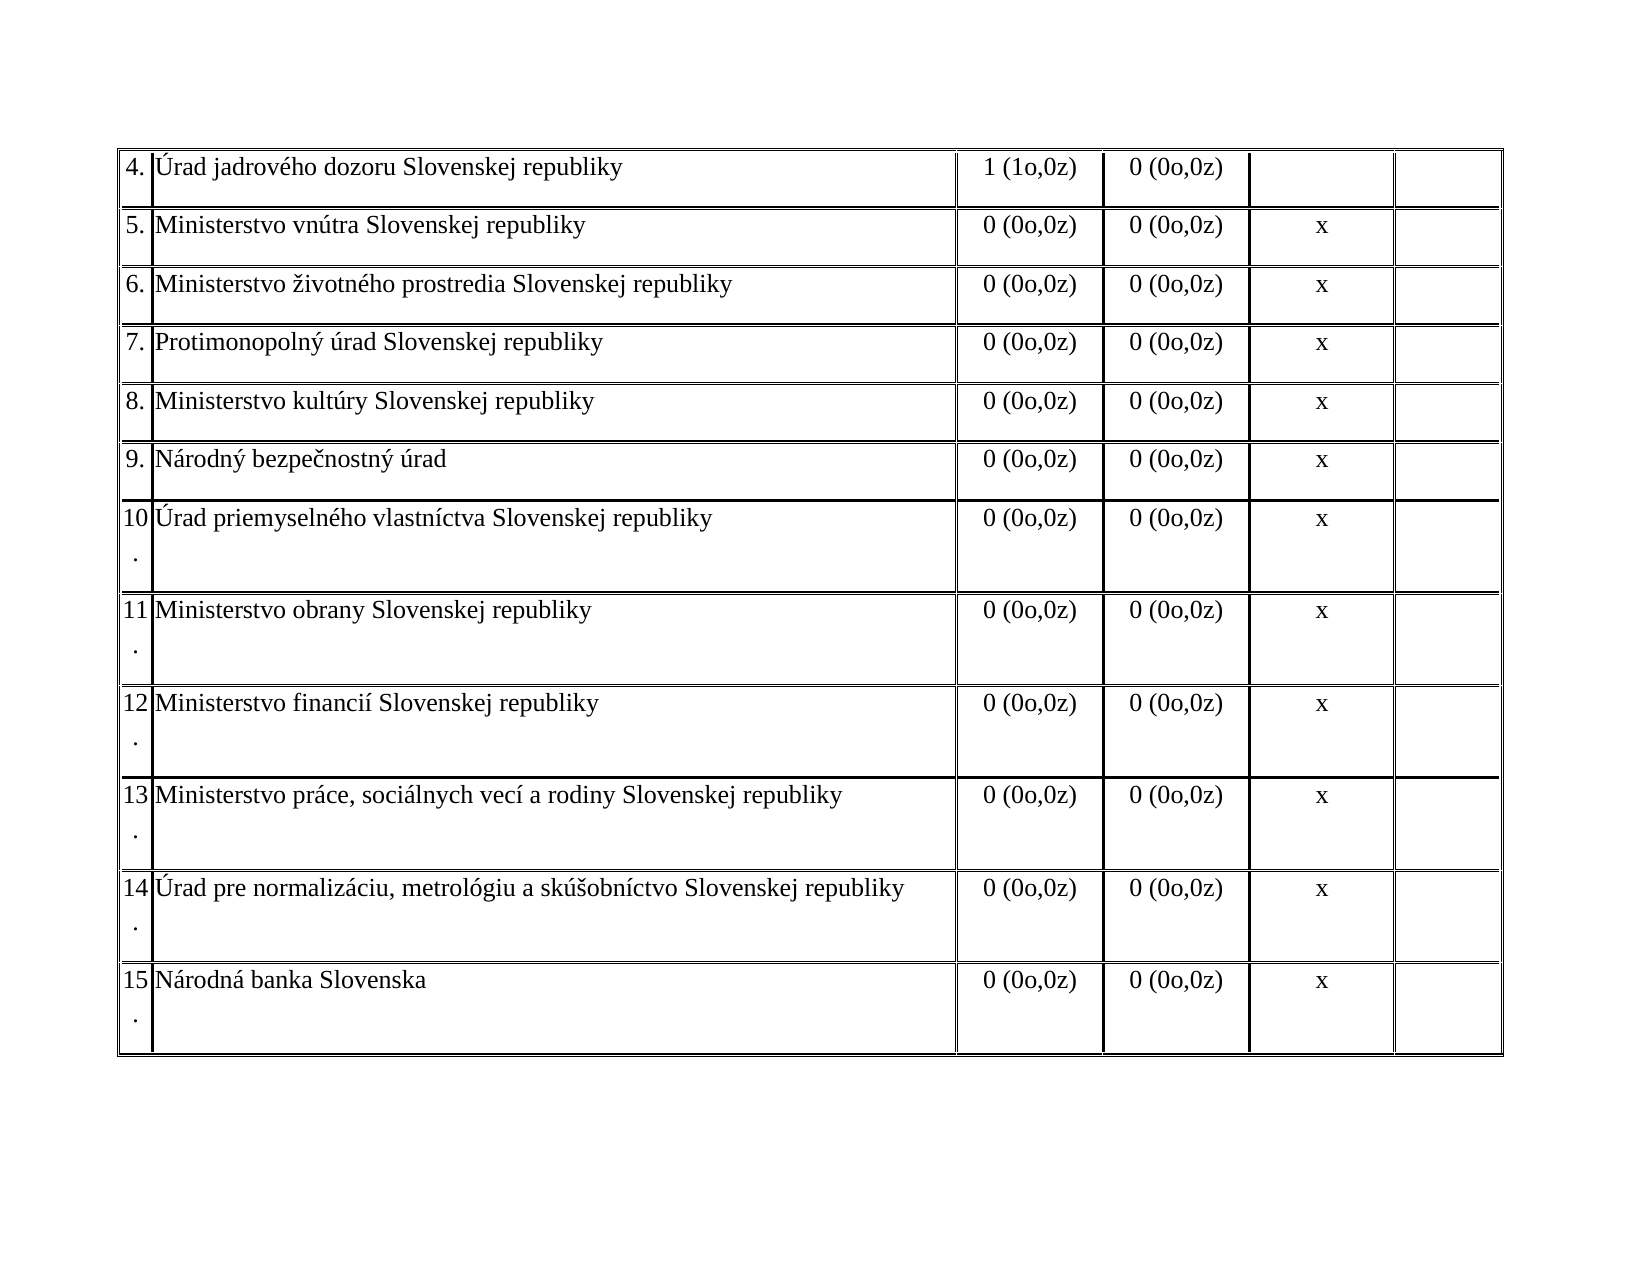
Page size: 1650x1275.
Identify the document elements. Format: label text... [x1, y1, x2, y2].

table_cell 13. [120, 776, 151, 868]
table_cell 0 (0o,0z) [1103, 151, 1249, 206]
table_cell 0 (0o,0z) [957, 964, 1103, 1053]
table_cell [1249, 151, 1394, 206]
table_cell Protimonopolný úrad Slovenskej republiky [154, 327, 955, 382]
table_cell 15. [118, 961, 152, 1053]
table_cell 0 (0o,0z) [958, 687, 1102, 776]
table_cell 7. [120, 323, 151, 382]
table_cell [1395, 382, 1502, 440]
table_cell Národná banka Slovenska [152, 964, 957, 1053]
table_cell [1395, 684, 1502, 776]
table_cell Úrad jadrového dozoru Slovenskej republiky [152, 151, 957, 206]
table_cell x [1251, 687, 1393, 776]
table_cell 0 (0o,0z) [958, 327, 1102, 382]
table_cell 4. [120, 151, 152, 206]
table_cell 0 (0o,0z) [958, 268, 1102, 323]
table_cell 0 (0o,0z) [1105, 779, 1248, 868]
table_cell x [1251, 385, 1393, 440]
table_cell x [1251, 872, 1393, 961]
table_cell Ministerstvo vnútra Slovenskej republiky [154, 210, 955, 265]
table_cell Ministerstvo obrany Slovenskej republiky [154, 595, 955, 684]
table_cell Ministerstvo kultúry Slovenskej republiky [154, 385, 955, 440]
table_cell 6. [118, 265, 152, 323]
table_cell 0 (0o,0z) [958, 385, 1102, 440]
table_cell [1396, 440, 1501, 499]
table_cell 0 (0o,0z) [1105, 687, 1248, 776]
table_cell 9. [120, 440, 151, 499]
table_cell 1 (1o,0z) [957, 149, 1103, 206]
table_cell [1395, 151, 1501, 206]
table_cell 0 (0o,0z) [1103, 964, 1249, 1053]
table_cell 0 (0o,0z) [958, 444, 1102, 499]
table_cell [1395, 961, 1502, 1053]
table_cell 0 (0o,0z) [1105, 385, 1248, 440]
table_cell 10. [120, 499, 151, 591]
table_cell Úrad pre normalizáciu, metrológiu a skúšobníctvo Slovenskej republiky [154, 872, 955, 961]
table_cell 0 (0o,0z) [958, 502, 1102, 591]
table_cell [1396, 323, 1501, 382]
table_cell 0 (0o,0z) [1105, 444, 1248, 499]
table_cell [1396, 499, 1501, 591]
table_cell x [1251, 595, 1393, 684]
table_cell [1396, 869, 1501, 961]
table_cell Ministerstvo práce, sociálnych vecí a rodiny Slovenskej republiky [154, 779, 955, 868]
table_cell 0 (0o,0z) [958, 595, 1102, 684]
table_cell 0 (0o,0z) [1105, 502, 1248, 591]
table_cell [1395, 265, 1502, 323]
table_cell 11. [120, 591, 151, 684]
table_cell x [1251, 444, 1393, 499]
table_cell 14. [120, 869, 151, 961]
table_cell Úrad priemyselného vlastníctva Slovenskej republiky [154, 502, 955, 591]
table_cell 0 (0o,0z) [1105, 595, 1248, 684]
table_cell 0 (0o,0z) [958, 779, 1102, 868]
table_cell [1396, 776, 1501, 868]
table_cell 5. [120, 206, 151, 265]
table_cell 0 (0o,0z) [1105, 327, 1248, 382]
table_cell x [1251, 268, 1393, 323]
table_cell [1396, 206, 1501, 265]
table_cell 0 (0o,0z) [958, 210, 1102, 265]
table_cell x [1251, 779, 1393, 868]
table_cell 0 (0o,0z) [1105, 210, 1248, 265]
table_cell Národný bezpečnostný úrad [154, 444, 955, 499]
table_cell 0 (0o,0z) [1105, 872, 1248, 961]
table_cell Ministerstvo životného prostredia Slovenskej republiky [154, 268, 955, 323]
table_cell 12. [118, 684, 152, 776]
table_cell x [1251, 327, 1393, 382]
table_cell x [1251, 502, 1393, 591]
table_cell x [1251, 210, 1393, 265]
table_cell 0 (0o,0z) [958, 872, 1102, 961]
table_cell [1396, 591, 1501, 684]
table_cell x [1249, 964, 1394, 1053]
table_cell 0 (0o,0z) [1105, 268, 1248, 323]
table_cell Ministerstvo financií Slovenskej republiky [154, 687, 955, 776]
table_cell 8. [118, 382, 152, 440]
